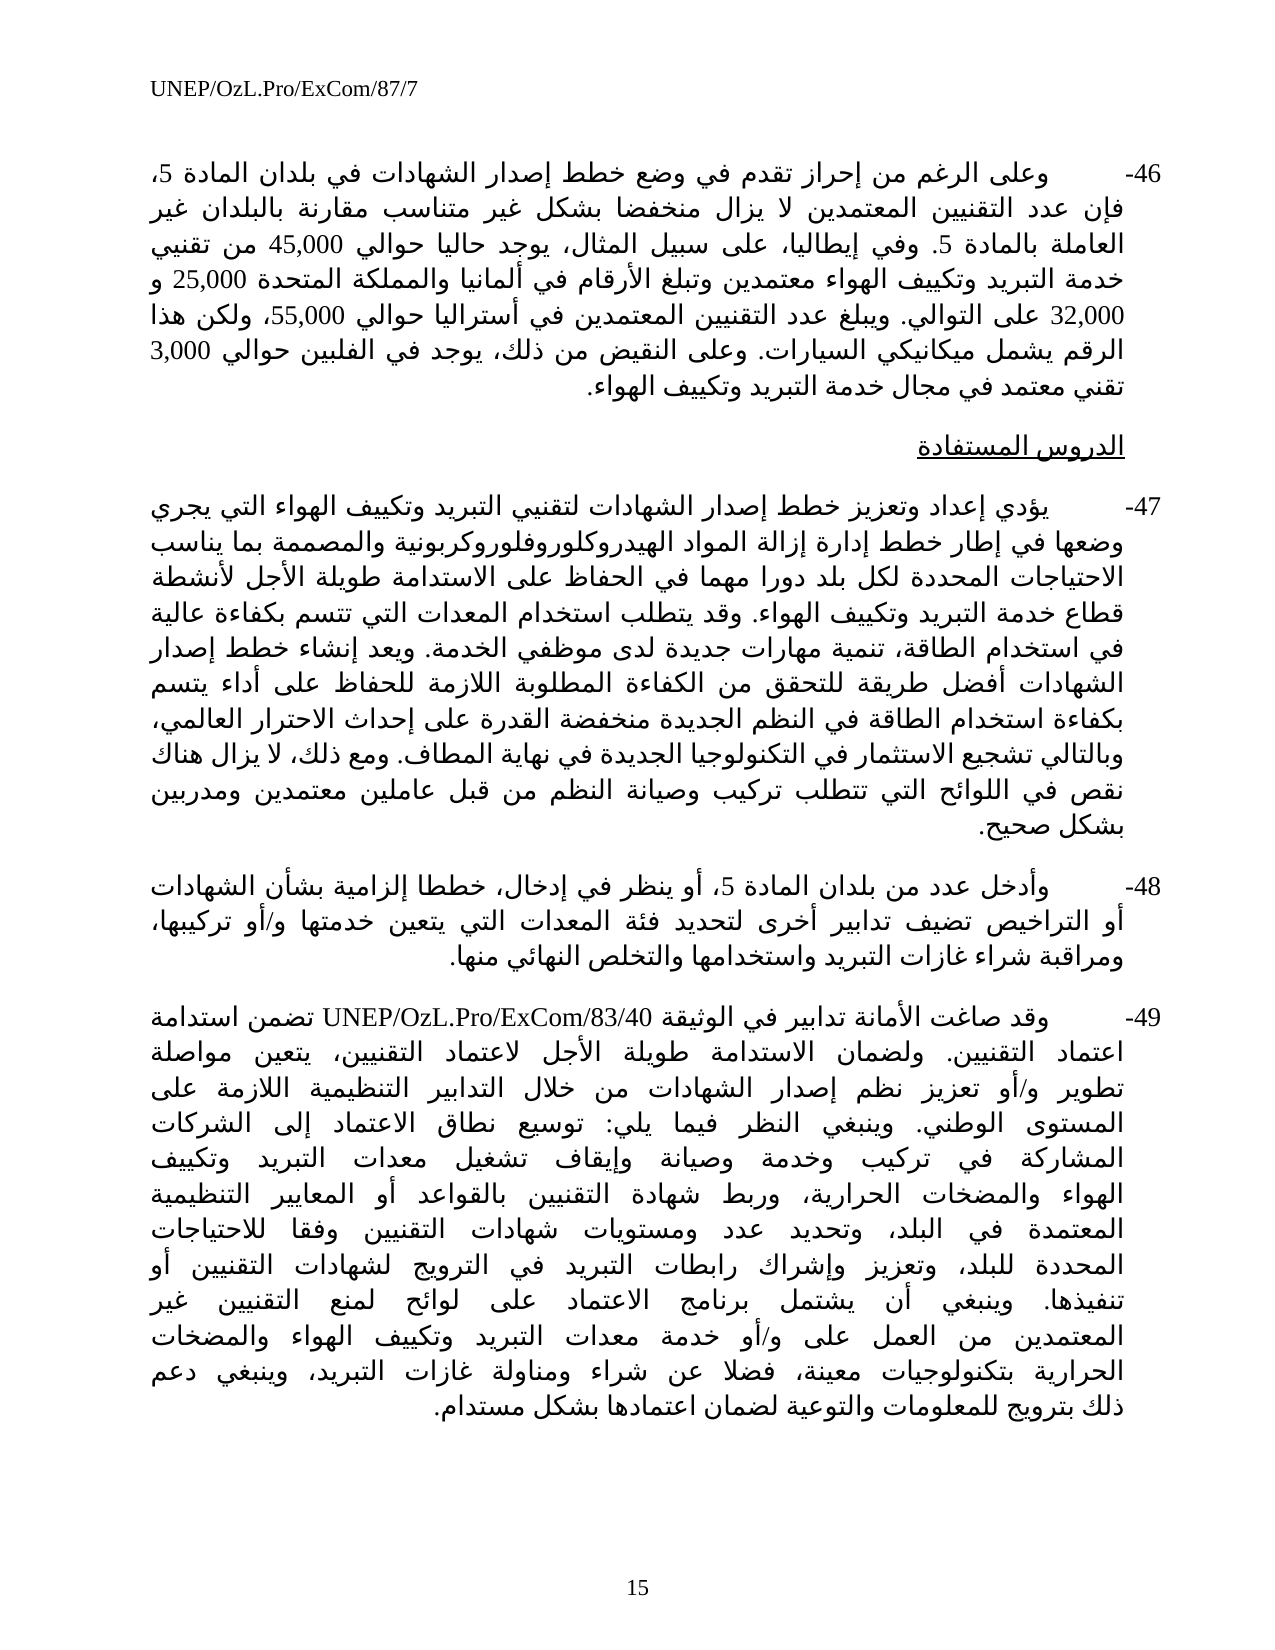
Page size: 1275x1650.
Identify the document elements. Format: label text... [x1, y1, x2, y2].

text الدروس المستفادة [150, 427, 1125, 462]
list يؤدي إعداد وتعزيز خطط إصدار الشهادات لتقنيي التبريد وتكييف الهواء التي يجري وضعها في إطار خطط إدارة إزالة المواد الهيدروكلوروفلوروكربونية والمصممة بما يناسب الاحتياجات المحددة لكل بلد دورا مهما في الحفاظ على الاستدامة طويلة الأجل لأنشطة قطاع خدمة التبريد وتكييف الهواء. وقد يتطلب استخدام المعدات التي تتسم بكفاءة عالية في استخدام الطاقة، تنمية مهارات جديدة لدى موظفي الخدمة. ويعد إنشاء خطط إصدار الشهادات أفضل طريقة للتحقق من الكفاءة المطلوبة اللازمة للحفاظ على أداء يتسم بكفاءة استخدام الطاقة في النظم الجديدة منخفضة القدرة على إحداث الاحترار العالمي، وبالتالي تشجيع الاستثمار في التكنولوجيا الجديدة في نهاية المطاف. ومع ذلك، لا يزال هناك نقص في اللوائح التي تتطلب تركيب وصيانة النظم من قبل عاملين معتمدين ومدربين بشكل صحيح. [150, 487, 1125, 842]
list وأدخل عدد من بلدان المادة 5، أو ينظر في إدخال، خططا إلزامية بشأن الشهادات أو التراخيص تضيف تدابير أخرى لتحديد فئة المعدات التي يتعين خدمتها و/أو تركيبها، ومراقبة شراء غازات التبريد واستخدامها والتخلص النهائي منها. [150, 867, 1125, 973]
list وعلى الرغم من إحراز تقدم في وضع خطط إصدار الشهادات في بلدان المادة 5، فإن عدد التقنيين المعتمدين لا يزال منخفضا بشكل غير متناسب مقارنة بالبلدان غير العاملة بالمادة 5. وفي إيطاليا، على سبيل المثال، يوجد حاليا حوالي 45,000 من تقنيي خدمة التبريد وتكييف الهواء معتمدين وتبلغ الأرقام في ألمانيا والمملكة المتحدة 25,000 و32,000 على التوالي. ويبلغ عدد التقنيين المعتمدين في أستراليا حوالي 55,000، ولكن هذا الرقم يشمل ميكانيكي السيارات. وعلى النقيض من ذلك، يوجد في الفلبين حوالي 3,000 تقني معتمد في مجال خدمة التبريد وتكييف الهواء. [150, 154, 1125, 402]
list وقد صاغت الأمانة تدابير في الوثيقة UNEP/OzL.Pro/ExCom/83/40 تضمن استدامة اعتماد التقنيين. ولضمان الاستدامة طويلة الأجل لاعتماد التقنيين، يتعين مواصلة تطوير و/أو تعزيز نظم إصدار الشهادات من خلال التدابير التنظيمية اللازمة على المستوى الوطني. وينبغي النظر فيما يلي: توسيع نطاق الاعتماد إلى الشركات المشاركة في تركيب وخدمة وصيانة وإيقاف تشغيل معدات التبريد وتكييف الهواء والمضخات الحرارية، وربط شهادة التقنيين بالقواعد أو المعايير التنظيمية المعتمدة في البلد، وتحديد عدد ومستويات شهادات التقنيين وفقا للاحتياجات المحددة للبلد، وتعزيز وإشراك رابطات التبريد في الترويج لشهادات التقنيين أو تنفيذها. وينبغي أن يشتمل برنامج الاعتماد على لوائح لمنع التقنيين غير المعتمدين من العمل على و/أو خدمة معدات التبريد وتكييف الهواء والمضخات الحرارية بتكنولوجيات معينة، فضلا عن شراء ومناولة غازات التبريد، وينبغي دعم ذلك بترويج للمعلومات والتوعية لضمان اعتمادها بشكل مستدام. [150, 998, 1125, 1423]
